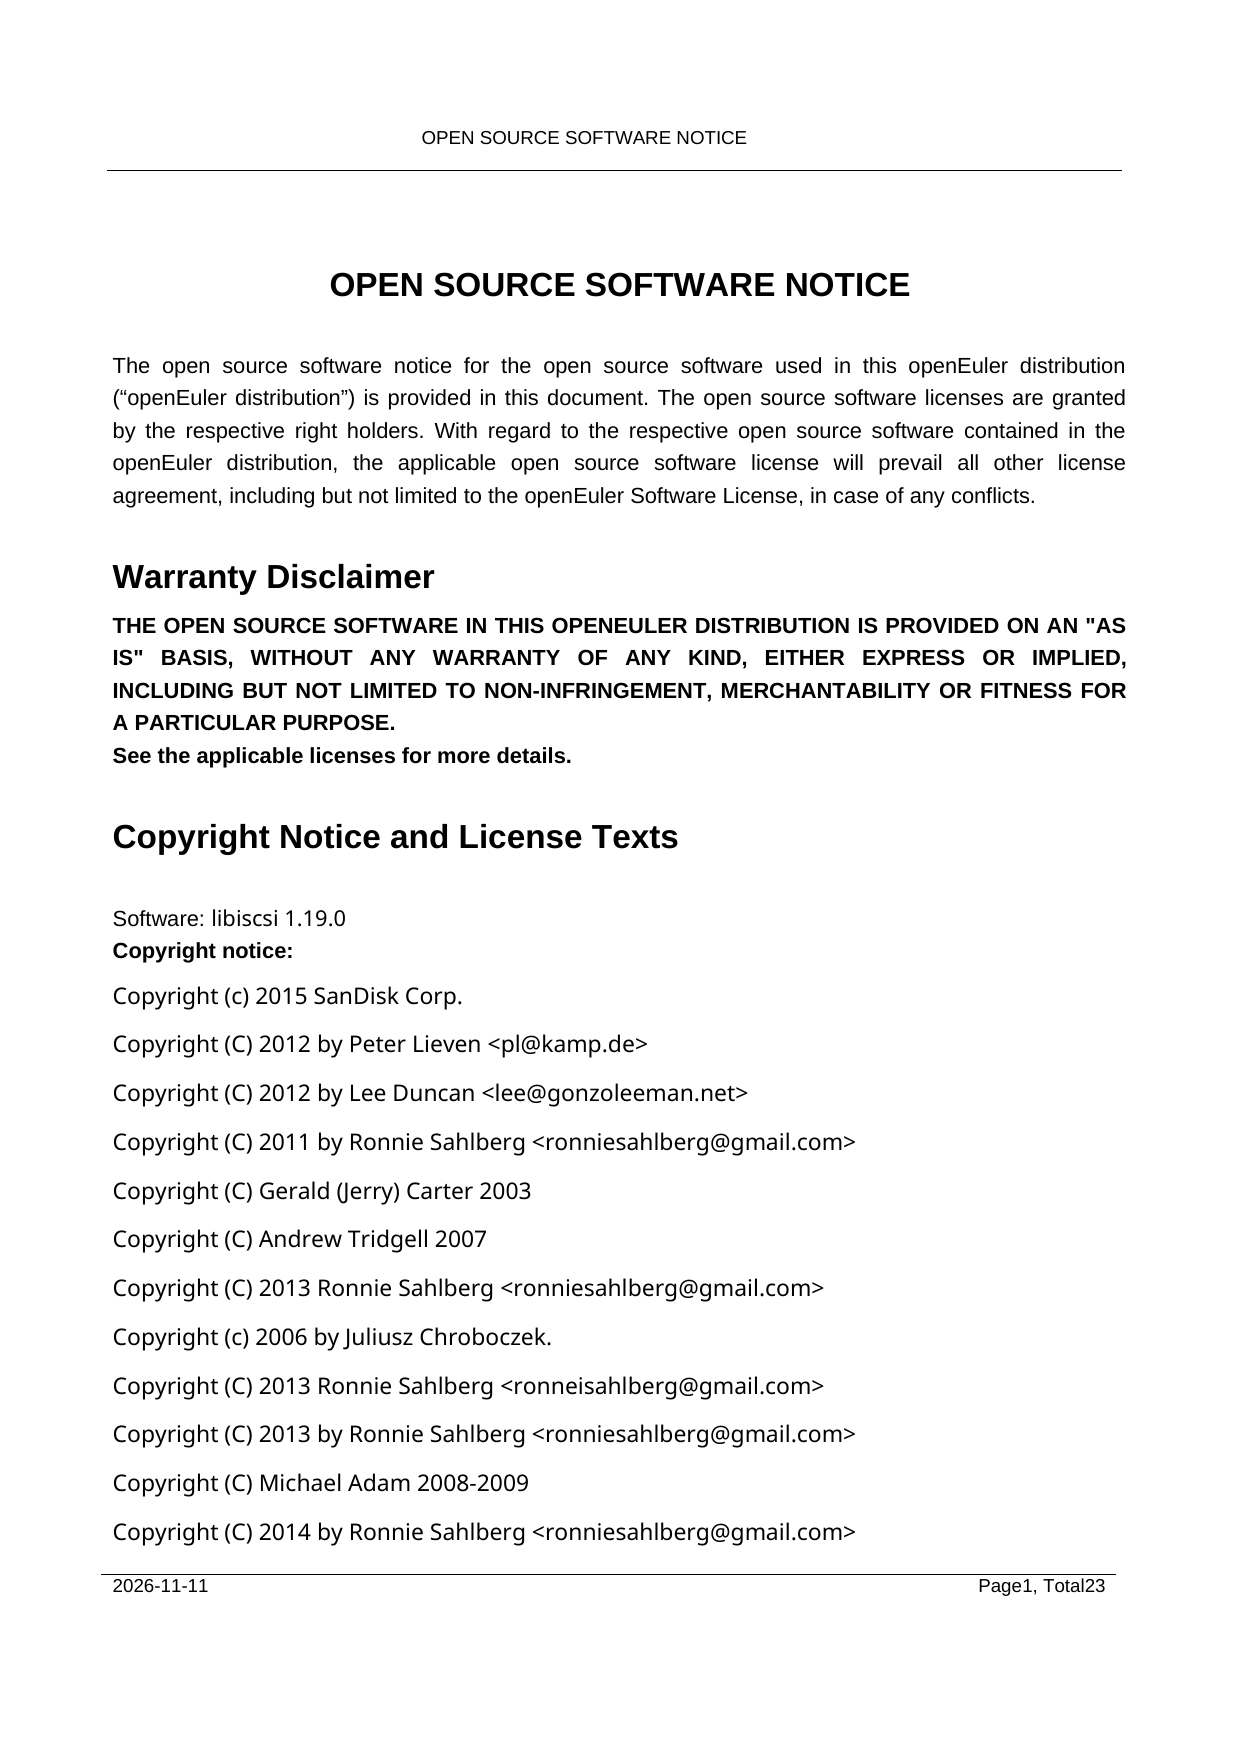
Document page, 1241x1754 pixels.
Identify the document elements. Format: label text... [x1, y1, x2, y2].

text Warranty Disclaimer [112, 544, 1128, 609]
text The open source software notice for the open source software used in this openEuler distribution (“openEuler distribution”) is provided in this document. The open source software licenses are granted by the respective right holders. With regard to the respective open source software contained in the openEuler distribution, the applicable open source software license will prevail all other license agreement, including but not limited to the openEuler Software License, in case of any conflicts. [112, 349, 1128, 511]
text THE OPEN SOURCE SOFTWARE IN THIS OPENEULER DISTRIBUTION IS PROVIDED ON AN "AS IS" BASIS, WITHOUT ANY WARRANTY OF ANY KIND, EITHER EXPRESS OR IMPLIED, INCLUDING BUT NOT LIMITED TO NON-INFRINGEMENT, MERCHANTABILITY OR FITNESS FOR A PARTICULAR PURPOSE. See the applicable licenses for more details. [112, 609, 1128, 771]
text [112, 979, 1128, 1548]
text Copyright notice: [112, 934, 1128, 966]
text Copyright Notice and License Texts [112, 804, 1128, 869]
text OPEN SOURCE SOFTWARE NOTICE [112, 251, 1128, 316]
text Software: libiscsi 1.19.0 [112, 901, 1128, 934]
